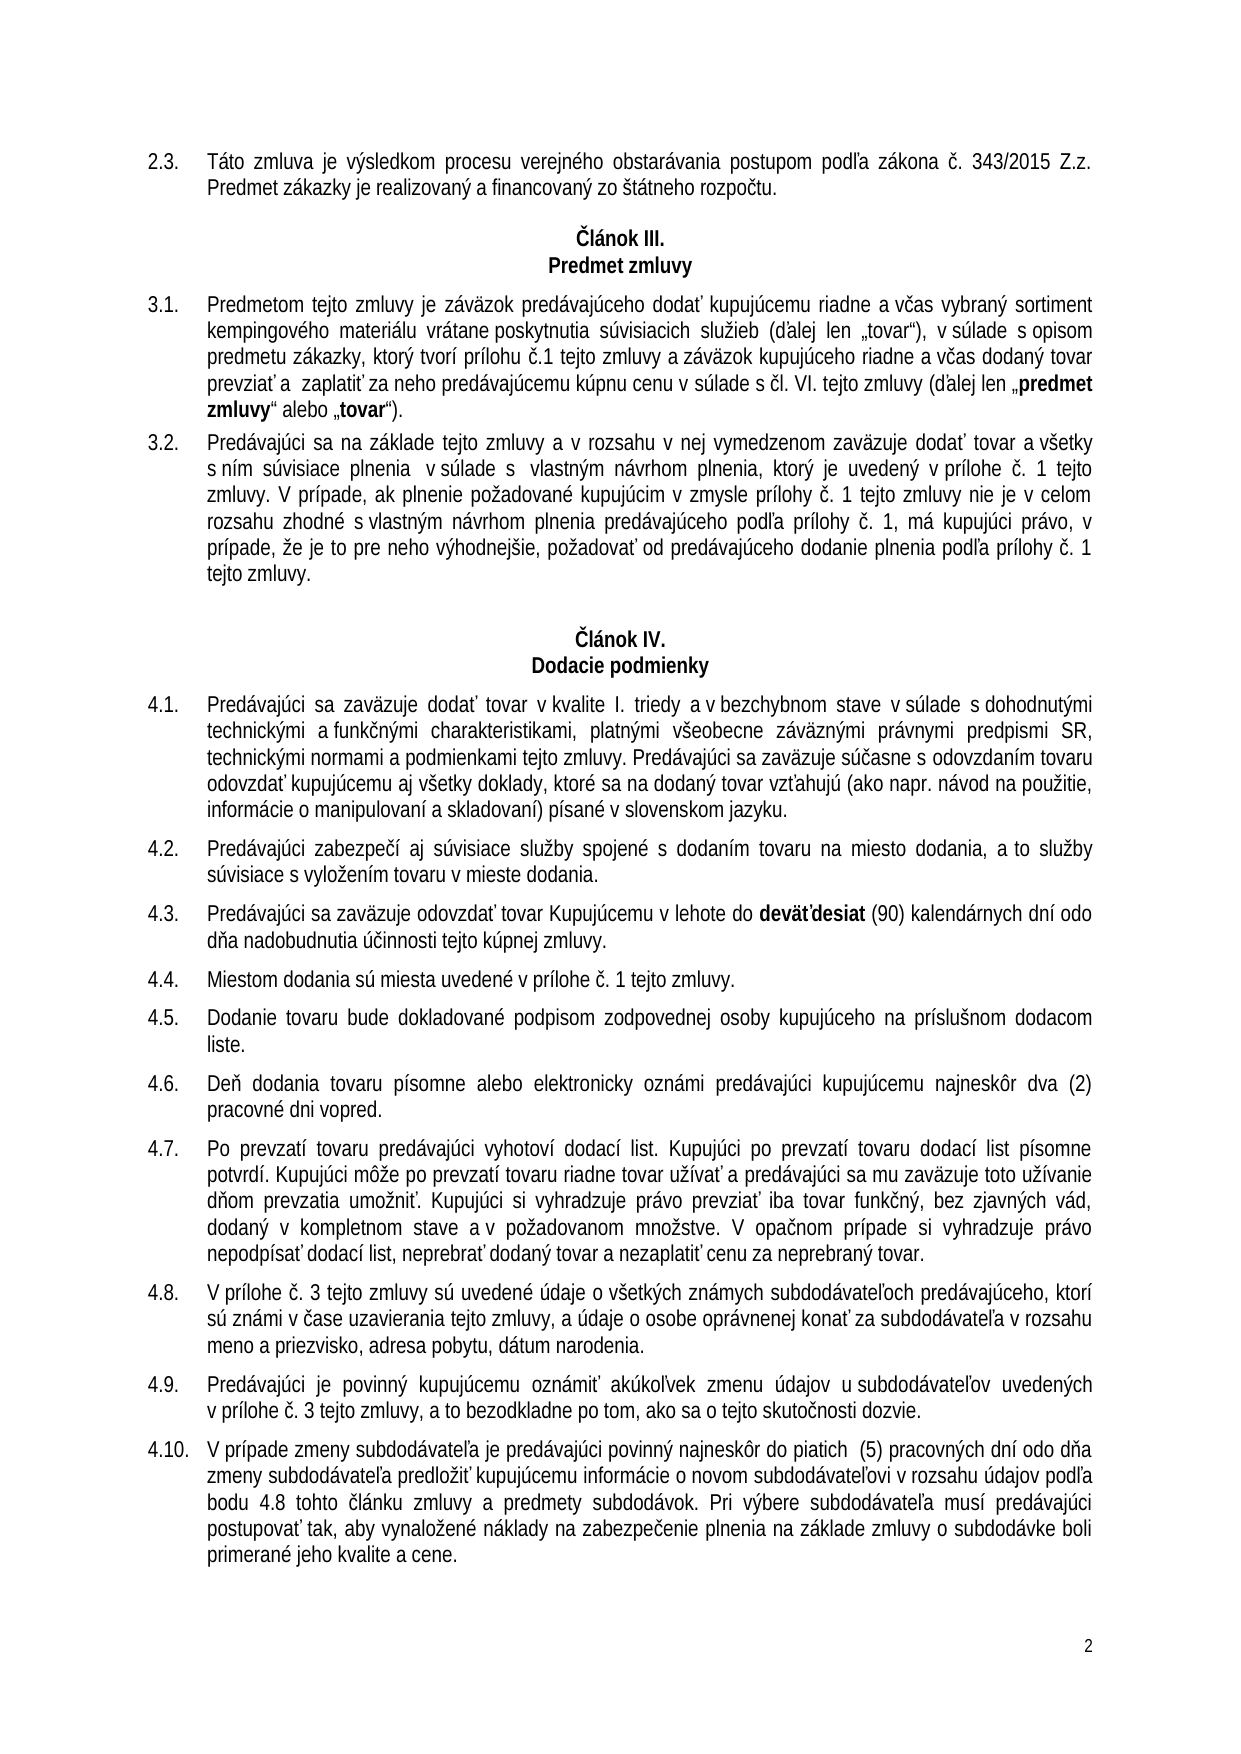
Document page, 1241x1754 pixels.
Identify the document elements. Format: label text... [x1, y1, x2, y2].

list Deň dodania tovaru písomne alebo elektronicky oznámi predávajúci kupujúcemu najneskôr dva (2) pracovné dni vopred. [148, 1069, 1092, 1122]
text Článok III. [148, 225, 1092, 252]
list Predmetom tejto zmluvy je záväzok predávajúceho dodať kupujúcemu riadne a včas vybraný sortiment kempingového materiálu vrátane poskytnutia súvisiacich služieb (ďalej len „tovar“), v súlade s opisom predmetu zákazky, ktorý tvorí prílohu č.1 tejto zmluvy a záväzok kupujúceho riadne a včas dodaný tovar prevziať a zaplatiť za neho predávajúcemu kúpnu cenu v súlade s čl. VI. tejto zmluvy (ďalej len „predmet zmluvy“ alebo „tovar“). [148, 291, 1092, 422]
list Po prevzatí tovaru predávajúci vyhotoví dodací list. Kupujúci po prevzatí tovaru dodací list písomne potvrdí. Kupujúci môže po prevzatí tovaru riadne tovar užívať a predávajúci sa mu zaväzuje toto užívanie dňom prevzatia umožniť. Kupujúci si vyhradzuje právo prevziať iba tovar funkčný, bez zjavných vád, dodaný v kompletnom stave a v požadovanom množstve. V opačnom prípade si vyhradzuje právo nepodpísať dodací list, neprebrať dodaný tovar a nezaplatiť cenu za neprebraný tovar. [148, 1135, 1092, 1267]
list Predávajúci sa zaväzuje dodať tovar v kvalite I. triedy a v bezchybnom stave v súlade s dohodnutými technickými a funkčnými charakteristikami, platnými všeobecne záväznými právnymi predpismi SR, technickými normami a podmienkami tejto zmluvy. Predávajúci sa zaväzuje súčasne s odovzdaním tovaru odovzdať kupujúcemu aj všetky doklady, ktoré sa na dodaný tovar vzťahujú (ako napr. návod na použitie, informácie o manipulovaní a skladovaní) písané v slovenskom jazyku. [148, 691, 1092, 823]
list V prípade zmeny subdodávateľa je predávajúci povinný najneskôr do piatich (5) pracovných dní odo dňa zmeny subdodávateľa predložiť kupujúcemu informácie o novom subdodávateľovi v rozsahu údajov podľa bodu 4.8 tohto článku zmluvy a predmety subdodávok. Pri výbere subdodávateľa musí predávajúci postupovať tak, aby vynaložené náklady na zabezpečenie plnenia na základe zmluvy o subdodávke boli primerané jeho kvalite a cene. [148, 1436, 1092, 1568]
list Predávajúci je povinný kupujúcemu oznámiť akúkoľvek zmenu údajov u subdodávateľov uvedených v prílohe č. 3 tejto zmluvy, a to bezodkladne po tom, ako sa o tejto skutočnosti dozvie. [148, 1371, 1092, 1423]
list Miestom dodania sú miesta uvedené v prílohe č. 1 tejto zmluvy. [148, 966, 1092, 992]
list Dodanie tovaru bude dokladované podpisom zodpovednej osoby kupujúceho na príslušnom dodacom liste. [148, 1004, 1092, 1057]
list V prílohe č. 3 tejto zmluvy sú uvedené údaje o všetkých známych subdodávateľoch predávajúceho, ktorí sú známi v čase uzavierania tejto zmluvy, a údaje o osobe oprávnenej konať za subdodávateľa v rozsahu meno a priezvisko, adresa pobytu, dátum narodenia. [148, 1279, 1092, 1358]
list Predávajúci sa zaväzuje odovzdať tovar Kupujúcemu v lehote do deväťdesiat (90) kalendárnych dní odo dňa nadobudnutia účinnosti tejto kúpnej zmluvy. [148, 900, 1092, 953]
text Článok IV. [148, 626, 1092, 652]
text Predmet zmluvy [148, 252, 1092, 278]
text Dodacie podmienky [148, 652, 1092, 678]
list Predávajúci sa na základe tejto zmluvy a v rozsahu v nej vymedzenom zaväzuje dodať tovar a všetky s ním súvisiace plnenia v súlade s vlastným návrhom plnenia, ktorý je uvedený v prílohe č. 1 tejto zmluvy. V prípade, ak plnenie požadované kupujúcim v zmysle prílohy č. 1 tejto zmluvy nie je v celom rozsahu zhodné s vlastným návrhom plnenia predávajúceho podľa prílohy č. 1, má kupujúci právo, v prípade, že je to pre neho výhodnejšie, požadovať od predávajúceho dodanie plnenia podľa prílohy č. 1 tejto zmluvy. [148, 429, 1092, 587]
list Táto zmluva je výsledkom procesu verejného obstarávania postupom podľa zákona č. 343/2015 Z.z. Predmet zákazky je realizovaný a financovaný zo štátneho rozpočtu. [148, 148, 1092, 200]
list Predávajúci zabezpečí aj súvisiace služby spojené s dodaním tovaru na miesto dodania, a to služby súvisiace s vyložením tovaru v mieste dodania. [148, 835, 1092, 888]
